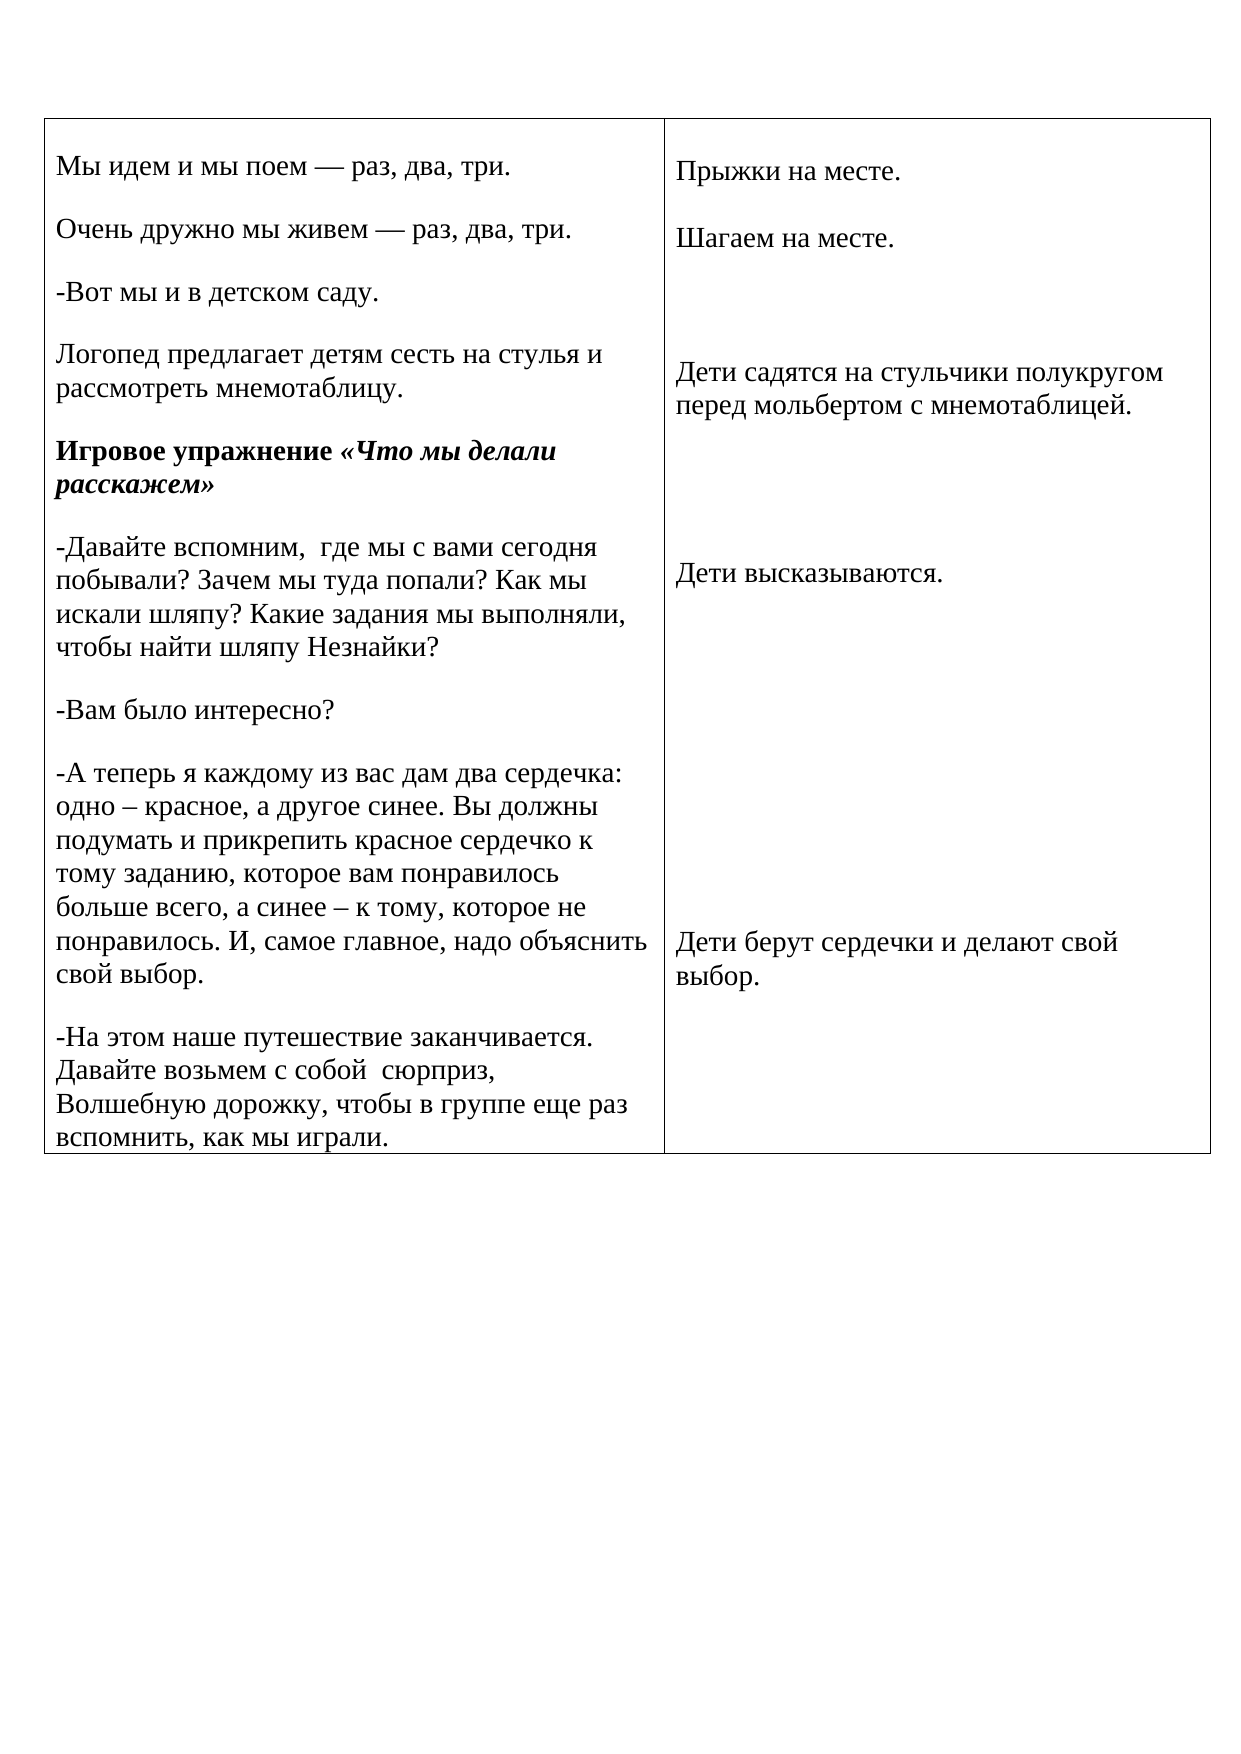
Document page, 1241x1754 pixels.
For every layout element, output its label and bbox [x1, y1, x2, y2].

table_cell [665, 119, 1210, 1153]
table_cell [45, 119, 664, 1153]
